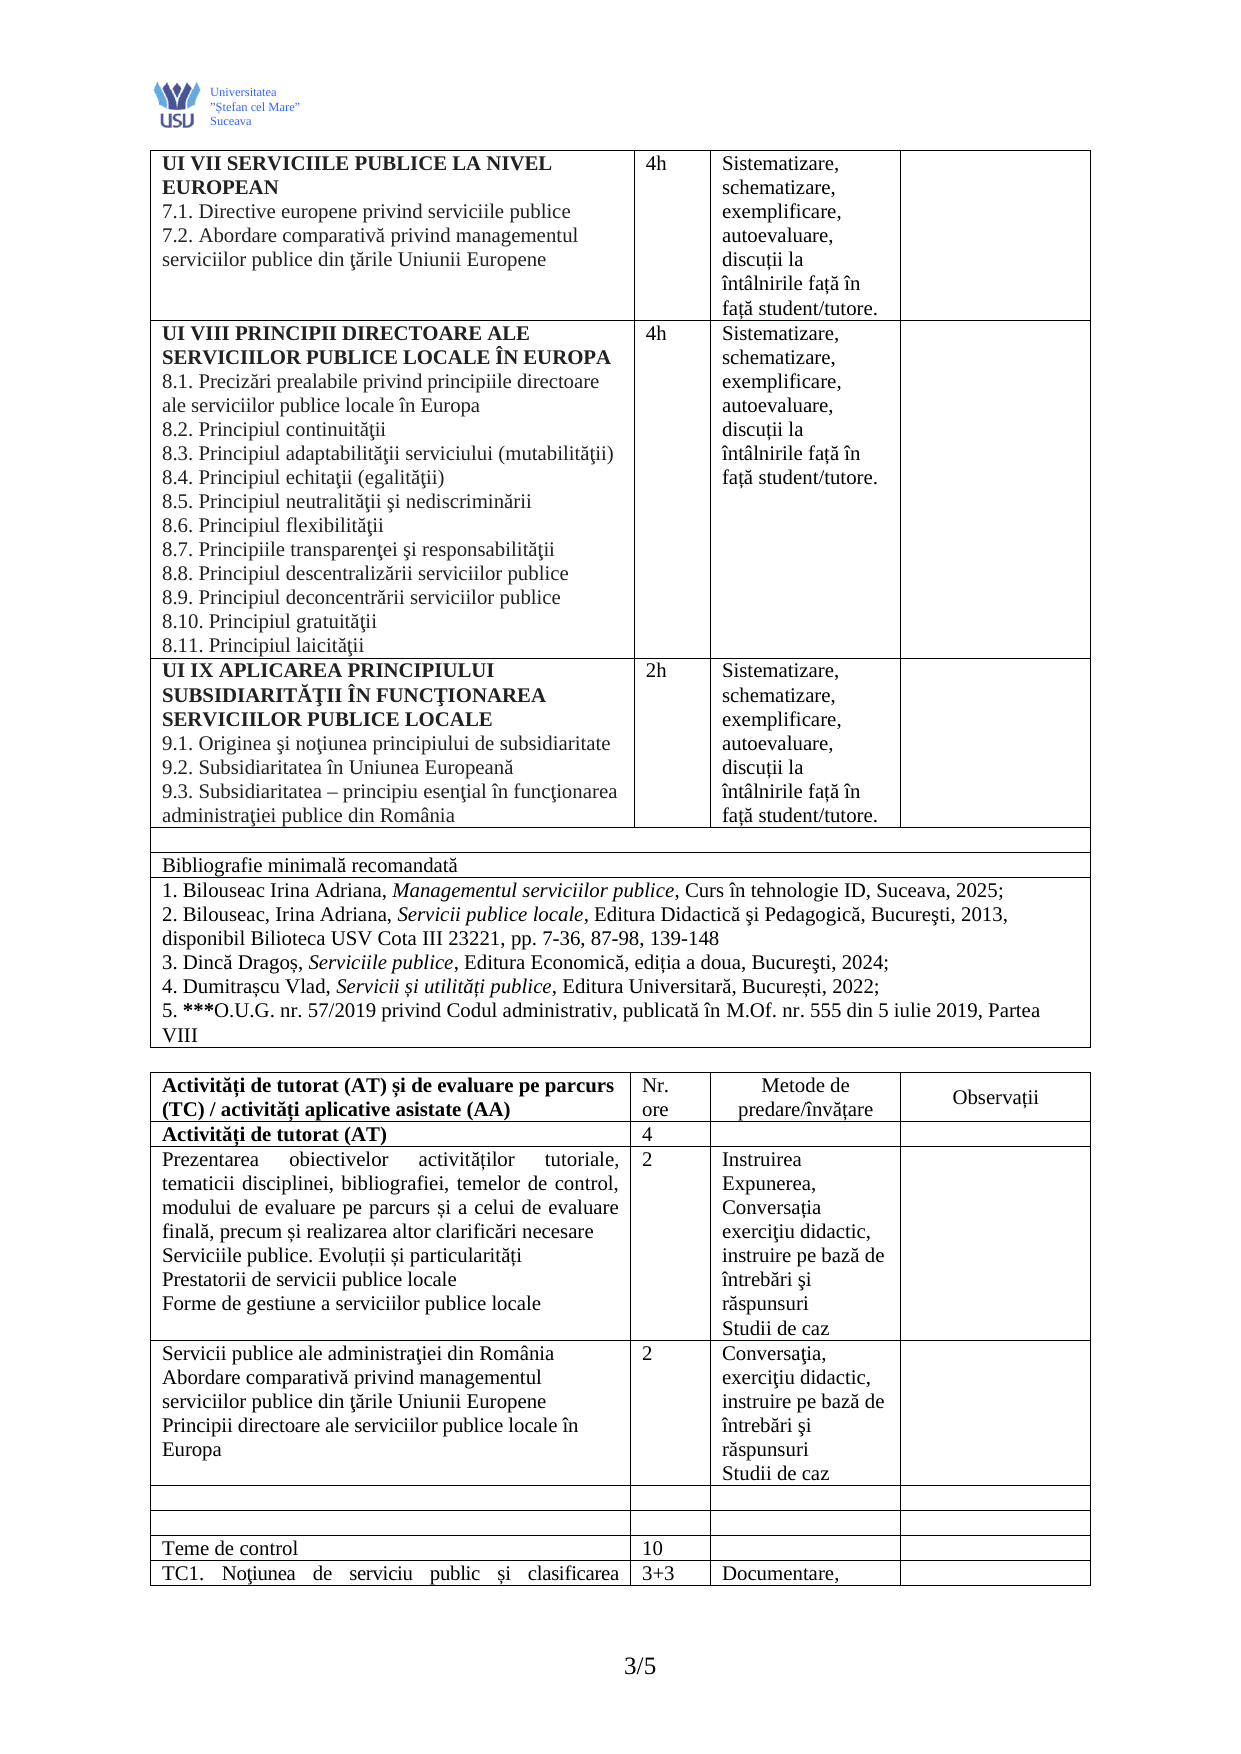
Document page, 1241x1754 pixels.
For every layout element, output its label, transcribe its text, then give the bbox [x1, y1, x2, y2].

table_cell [711, 151, 900, 319]
table_cell [901, 659, 1090, 827]
table_cell 10 [631, 1536, 710, 1560]
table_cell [711, 1561, 900, 1585]
table_cell [901, 1536, 1090, 1560]
table_header Activități de tutorat (AT) și de evaluare pe parcurs (TC) / activități aplicative asistate (AA) [151, 1073, 630, 1121]
table_cell Sistematizare, schematizare, exemplificare, autoevaluare, discuții la întâlnirile față în față student/tutore. [711, 659, 900, 827]
table_cell [901, 1511, 1090, 1535]
table_cell [901, 1341, 1090, 1485]
table_cell 2h [635, 659, 710, 827]
table_cell 4h [635, 321, 710, 657]
table_cell [711, 1511, 900, 1535]
table_cell [901, 1486, 1090, 1510]
table_cell 1. Bilouseac Irina Adriana, Managementul serviciilor publice, Curs în tehnologie ID, Suceava, 2025; 2. Bilouseac, Irina Adriana, Servicii publice locale, Editura Didactică şi Pedagogică, Bucureşti, 2013, disponibil Bilioteca USV Cota III 23221, pp. 7-36, 87-98, 139-148 3. Dincă Dragoș, Serviciile publice, Editura Economică, ediția a doua, Bucureşti, 2024; 4. Dumitrașcu Vlad, Servicii și utilități publice, Editura Universitară, București, 2022; 5. ***O.U.G. nr. 57/2019 privind Codul administrativ, publicată în M.Of. nr. 555 din 5 iulie 2019, Partea VIII [151, 878, 1090, 1047]
table_header Observații [901, 1073, 1090, 1121]
table_cell [711, 1486, 900, 1510]
table_cell Conversaţia, exerciţiu didactic, instruire pe bază de întrebări şi răspunsuri Studii de caz [711, 1341, 900, 1485]
table_cell [901, 1147, 1090, 1339]
table_cell Activități de tutorat (AT) [151, 1122, 630, 1146]
table_cell [901, 1561, 1090, 1585]
table_cell 4h [635, 151, 710, 319]
table_header Metode de predare/învățare [711, 1073, 900, 1121]
table_cell UI VIII PRINCIPII DIRECTOARE ALE SERVICIILOR PUBLICE LOCALE ÎN EUROPA 8.1. Precizări prealabile privind principiile directoare ale serviciilor publice locale în Europa 8.2. Principiul continuităţii 8.3. Principiul adaptabilităţii serviciului (mutabilităţii) 8.4. Principiul echitaţii (egalităţii) 8.5. Principiul neutralităţii şi nediscriminării 8.6. Principiul flexibilităţii 8.7. Principiile transparenţei şi responsabilităţii 8.8. Principiul descentralizării serviciilor publice 8.9. Principiul deconcentrării serviciilor publice 8.10. Principiul gratuităţii 8.11. Principiul laicităţii [151, 321, 634, 657]
table_cell 3+3 [631, 1561, 710, 1585]
table_header Nr. ore [631, 1073, 710, 1121]
table_cell [901, 151, 1090, 319]
table_cell [631, 1486, 710, 1510]
table_cell [151, 828, 1090, 852]
table_cell 2 [631, 1341, 710, 1485]
table_cell Instruirea Expunerea, Conversația exerciţiu didactic, instruire pe bază de întrebări şi răspunsuri Studii de caz [711, 1147, 900, 1339]
table_cell [151, 1486, 630, 1510]
table_cell UI IX APLICAREA PRINCIPIULUI SUBSIDIARITĂŢII ÎN FUNCŢIONAREA SERVICIILOR PUBLICE LOCALE 9.1. Originea şi noţiunea principiului de subsidiaritate 9.2. Subsidiaritatea în Uniunea Europeană 9.3. Subsidiaritatea – principiu esenţial în funcţionarea administraţiei publice din România [151, 659, 634, 827]
table_cell 4 [631, 1122, 710, 1146]
table_cell Teme de control [151, 1536, 630, 1560]
table_cell Prezentarea obiectivelor activităților tutoriale, tematicii disciplinei, bibliografiei, temelor de control, modului de evaluare pe parcurs și a celui de evaluare finală, precum și realizarea altor clarificări necesare Serviciile publice. Evoluții și particularități Prestatorii de servicii publice locale Forme de gestiune a serviciilor publice locale [151, 1147, 630, 1339]
table_cell [711, 1122, 900, 1146]
table_cell 2 [631, 1147, 710, 1339]
picture [150, 73, 203, 132]
table_cell [901, 321, 1090, 657]
table_cell [151, 1511, 630, 1535]
table_cell UI VII SERVICIILE PUBLICE LA NIVEL EUROPEAN 7.1. Directive europene privind serviciile publice 7.2. Abordare comparativă privind managementul serviciilor publice din ţările Uniunii Europene [151, 151, 634, 319]
table_cell [631, 1511, 710, 1535]
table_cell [151, 1561, 630, 1585]
table_cell [901, 1122, 1090, 1146]
table_cell Sistematizare, schematizare, exemplificare, autoevaluare, discuții la întâlnirile față în față student/tutore. [711, 321, 900, 657]
table_cell [711, 1536, 900, 1560]
table_cell Bibliografie minimală recomandată [151, 853, 1090, 877]
table_cell Servicii publice ale administraţiei din România Abordare comparativă privind managementul serviciilor publice din ţările Uniunii Europene Principii directoare ale serviciilor publice locale în Europa [151, 1341, 630, 1485]
